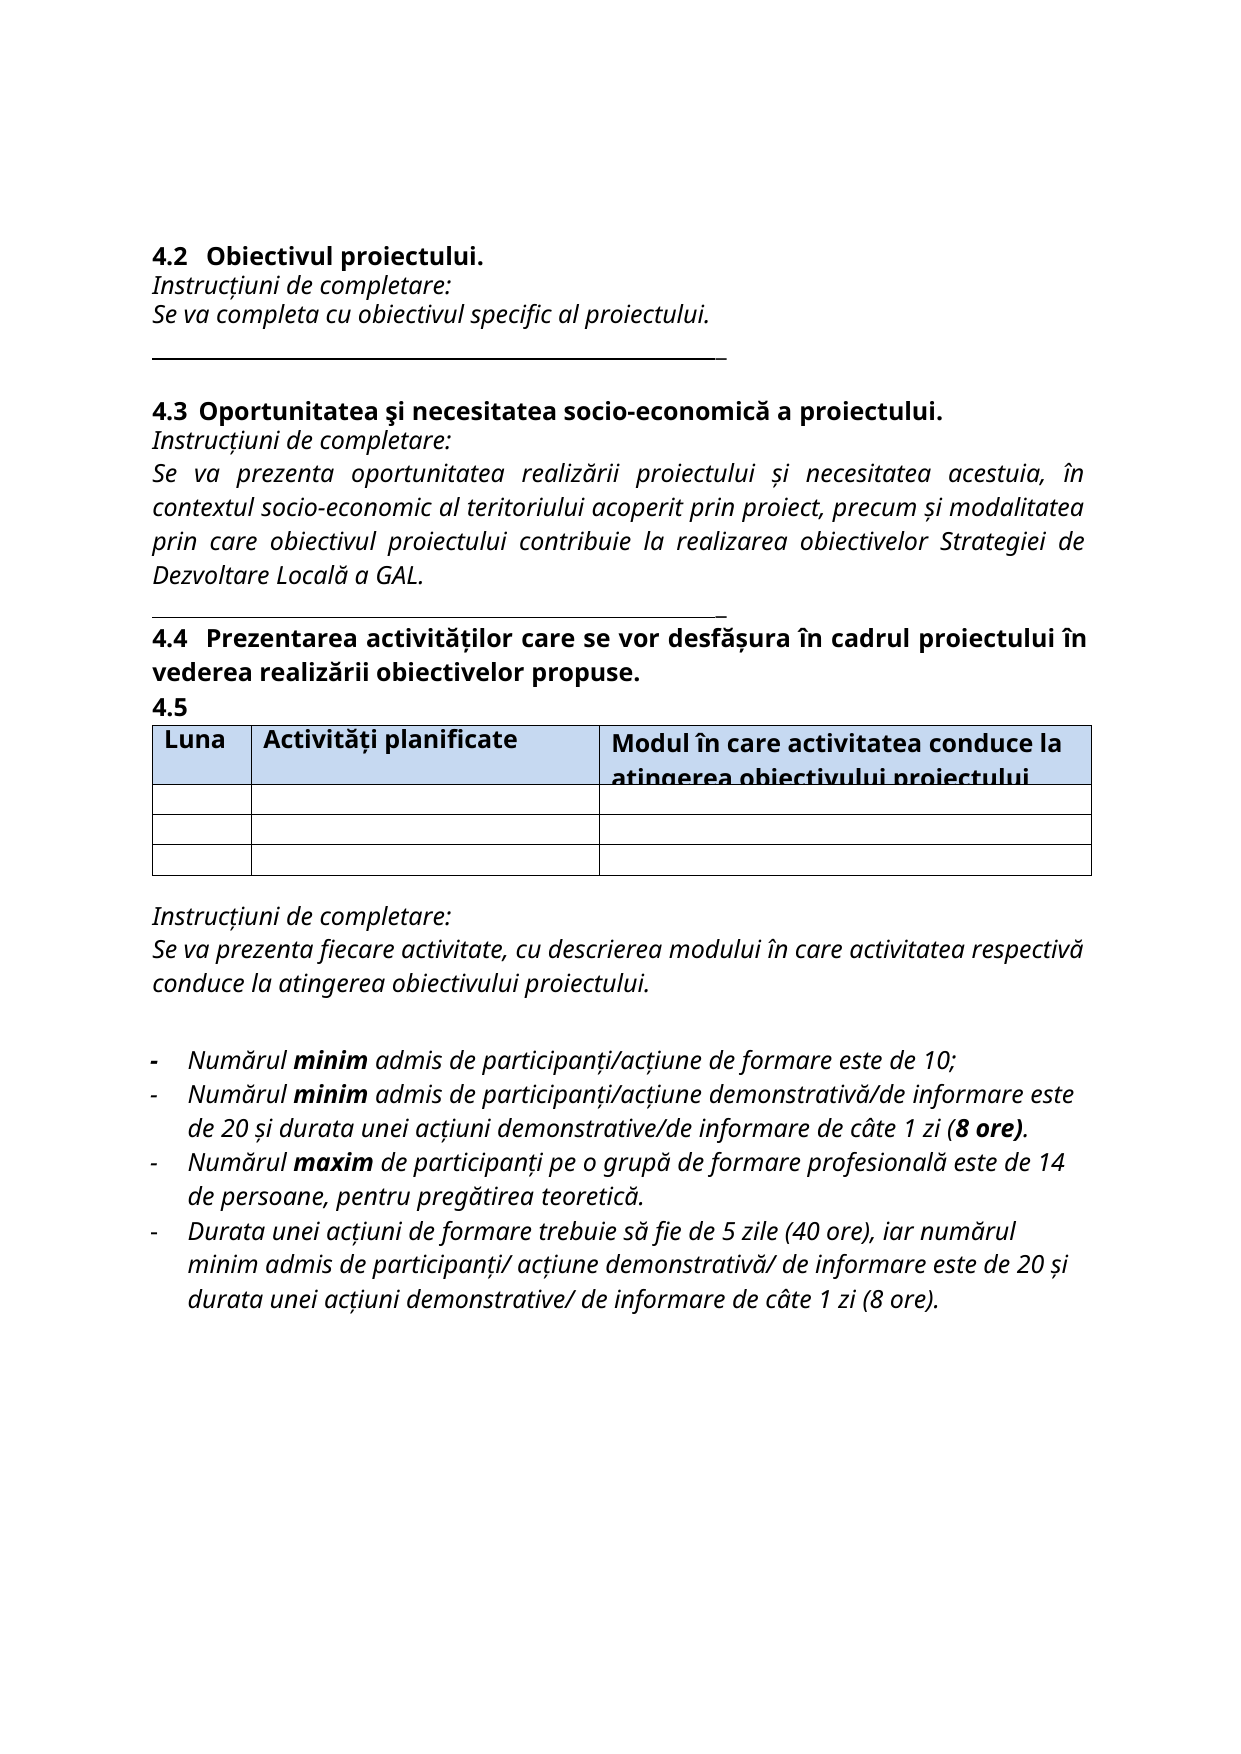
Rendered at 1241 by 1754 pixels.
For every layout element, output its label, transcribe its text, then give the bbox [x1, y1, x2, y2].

table_header Modul în care activitatea conduce la atingerea obiectivului proiectului [600, 726, 1091, 784]
text Instrucțiuni de completare: [152, 903, 1103, 931]
table_cell [153, 845, 251, 874]
list Durata unei acțiuni de formare trebuie să fie de 5 zile (40 ore), iar numărul minim admis de participanți/ acțiune demonstrativă/ de informare este de 20 și durata unei acțiuni demonstrative/ de informare de câte 1 zi (8 ore). [150, 1213, 1090, 1315]
subtitle Oportunitatea şi necesitatea socio-economică a proiectului. [152, 397, 1103, 426]
table_cell [252, 815, 599, 844]
table_cell [252, 845, 599, 874]
list Numărul minim admis de participanți/acțiune de formare este de 10; [150, 1043, 1091, 1077]
subtitle Obiectivul proiectului. [152, 242, 1103, 271]
subtitle Prezentarea activităților care se vor desfășura în cadrul proiectului în vederea realizării obiectivelor propuse. [152, 620, 1088, 688]
table_header Luna [153, 726, 251, 784]
list Numărul maxim de participanți pe o grupă de formare profesională este de 14 de persoane, pentru pregătirea teoretică. [150, 1145, 1091, 1213]
table_header Activități planificate [252, 726, 599, 784]
text Se va prezenta fiecare activitate, cu descrierea modului în care activitatea respectivă conduce la atingerea obiectivului proiectului. [152, 931, 1094, 999]
text _ [152, 329, 1103, 363]
text Se va completa cu obiectivul specific al proiectului. [152, 300, 1103, 329]
table_cell [600, 815, 1091, 844]
text Se va prezenta oportunitatea realizării proiectului și necesitatea acestuia, în contextul socio-economic al teritoriului acoperit prin proiect, precum și modalitatea prin care obiectivul proiectului contribuie la realizarea obiectivelor Strategiei de Dezvoltare Locală a GAL. [152, 455, 1089, 591]
table_cell [153, 815, 251, 844]
table_cell [600, 785, 1091, 814]
table_cell [153, 785, 251, 814]
table_cell [252, 785, 599, 814]
table_cell [600, 845, 1091, 874]
text Instrucțiuni de completare: [152, 271, 1103, 300]
text Instrucțiuni de completare: [152, 426, 1103, 455]
text _ [152, 591, 1103, 620]
list Numărul minim admis de participanți/acțiune demonstrativă/de informare este de 20 și durata unei acțiuni demonstrative/de informare de câte 1 zi (8 ore). [150, 1077, 1091, 1145]
